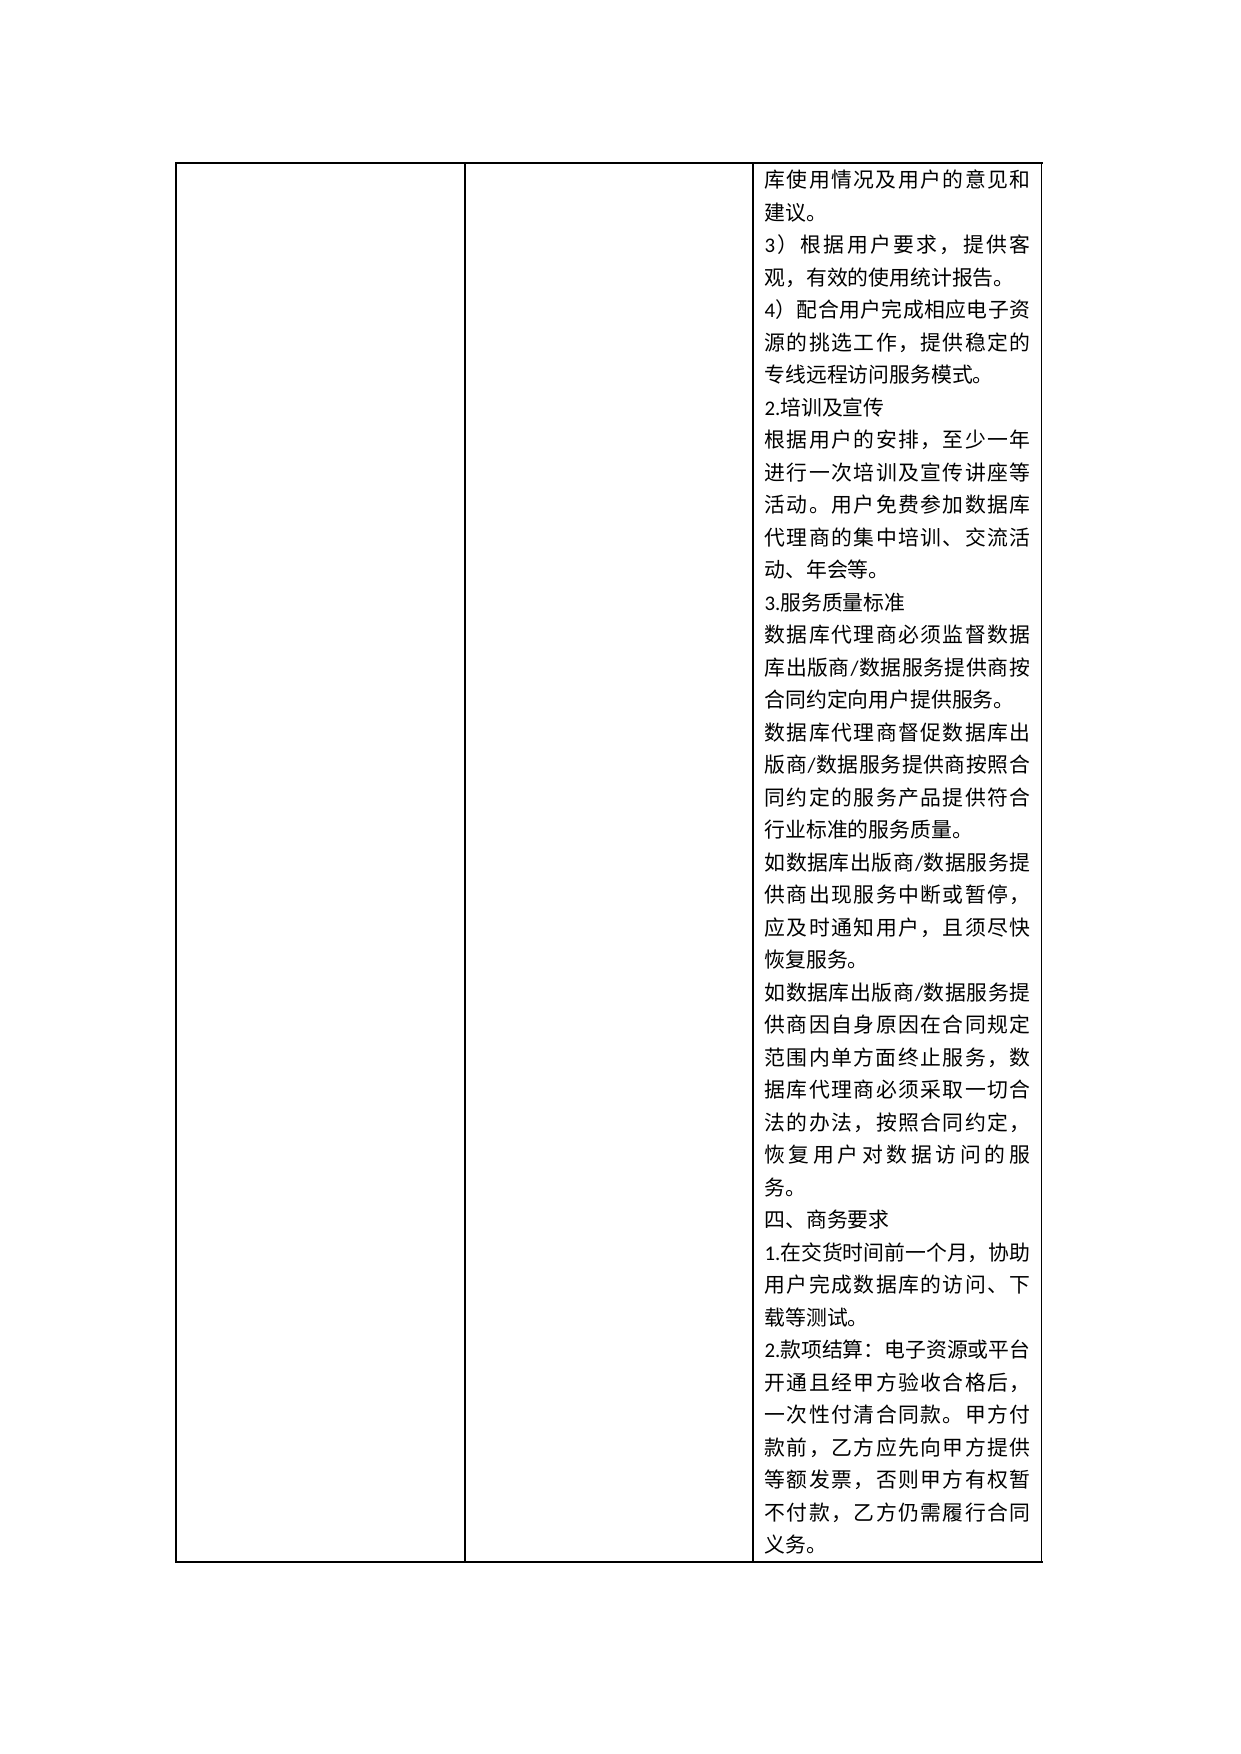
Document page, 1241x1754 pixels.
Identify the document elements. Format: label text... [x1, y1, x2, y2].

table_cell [754, 164, 1041, 1561]
table_cell [177, 164, 464, 1561]
table_cell 3 [466, 164, 752, 1561]
